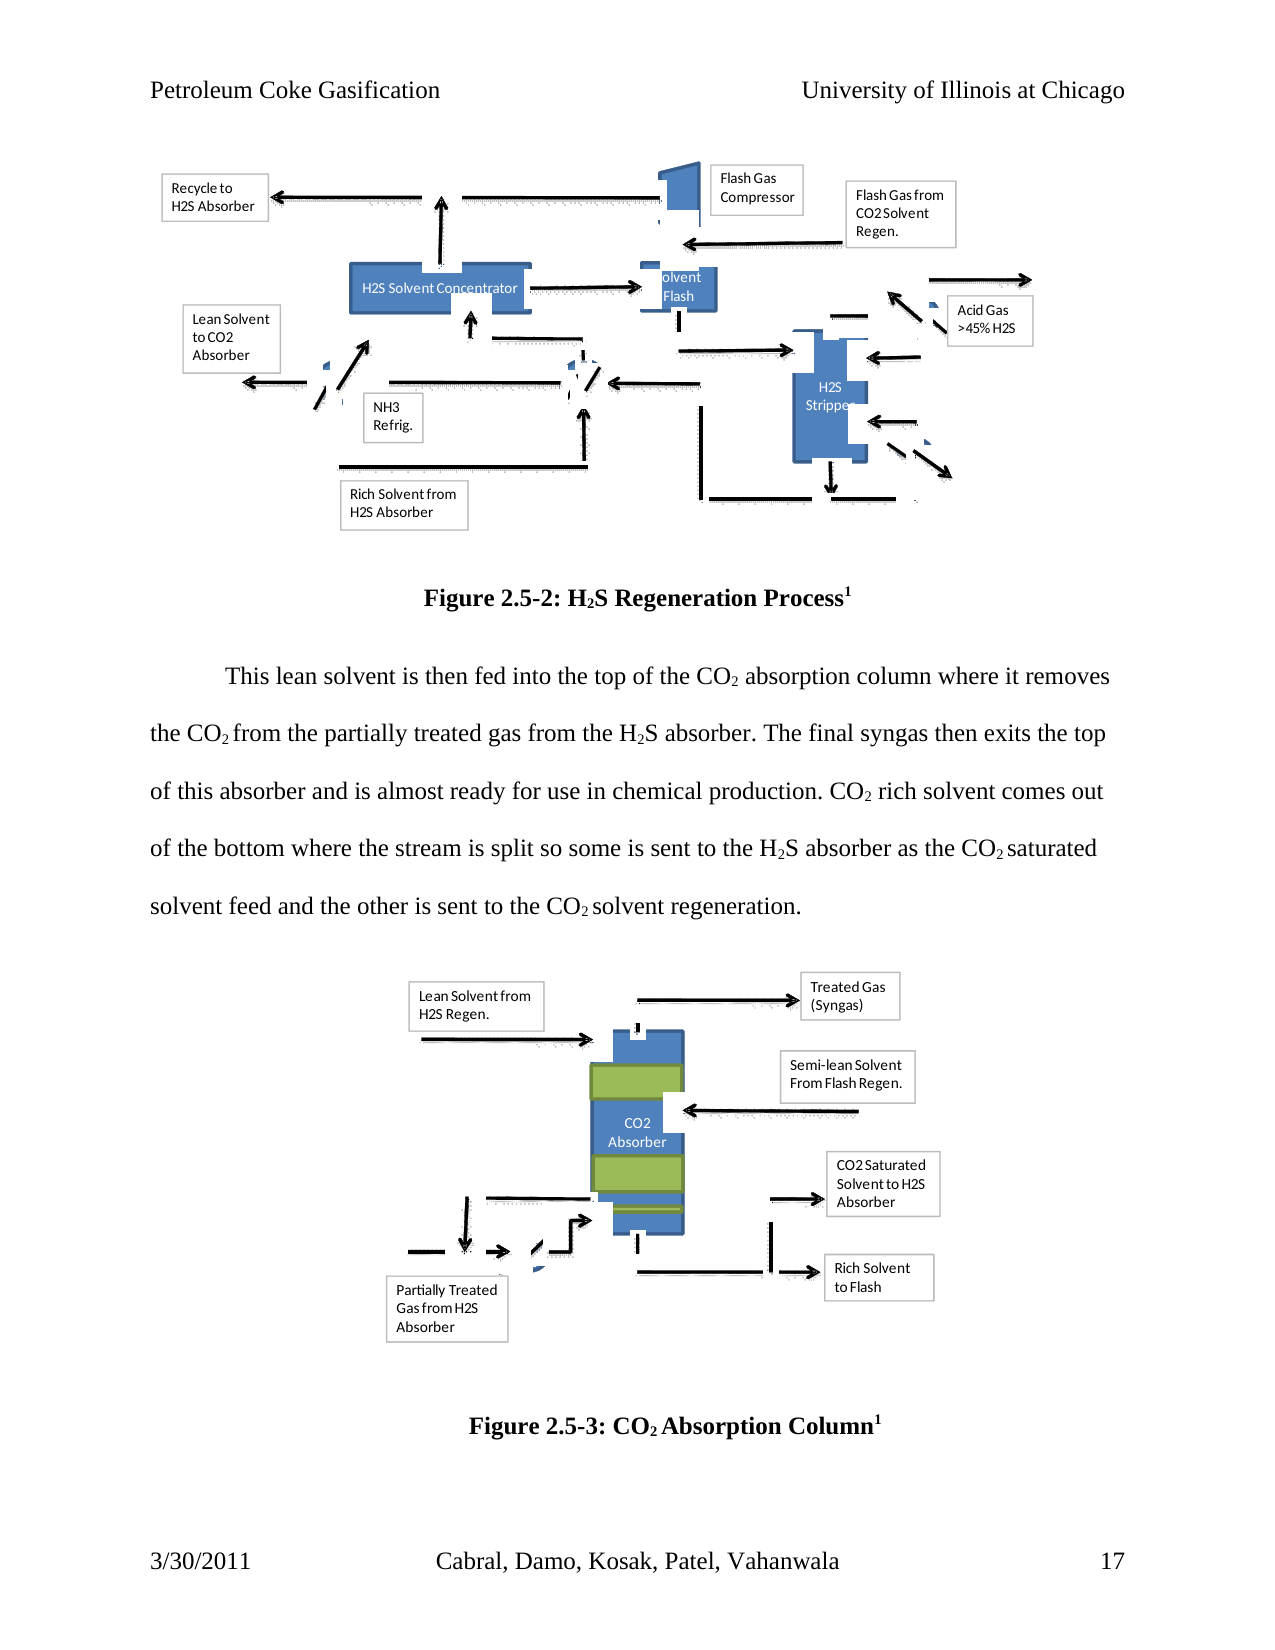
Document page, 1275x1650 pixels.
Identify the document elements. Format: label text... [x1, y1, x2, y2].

text This lean solvent is then fed into the top of the CO2 absorption column where it removes the CO2 from the partially treated gas from the H2S absorber. The final syngas then exits the top of this absorber and is almost ready for use in chemical production. CO2 rich solvent comes out of the bottom where the stream is split so some is sent to the H2S absorber as the CO2 saturated solvent feed and the other is sent to the CO2 solvent regeneration. [150, 661, 1125, 920]
text Figure 2.5-3: CO2 Absorption Column1 [150, 1411, 1125, 1440]
text Figure 2.5-2: H2S Regeneration Process1 [150, 583, 1125, 611]
